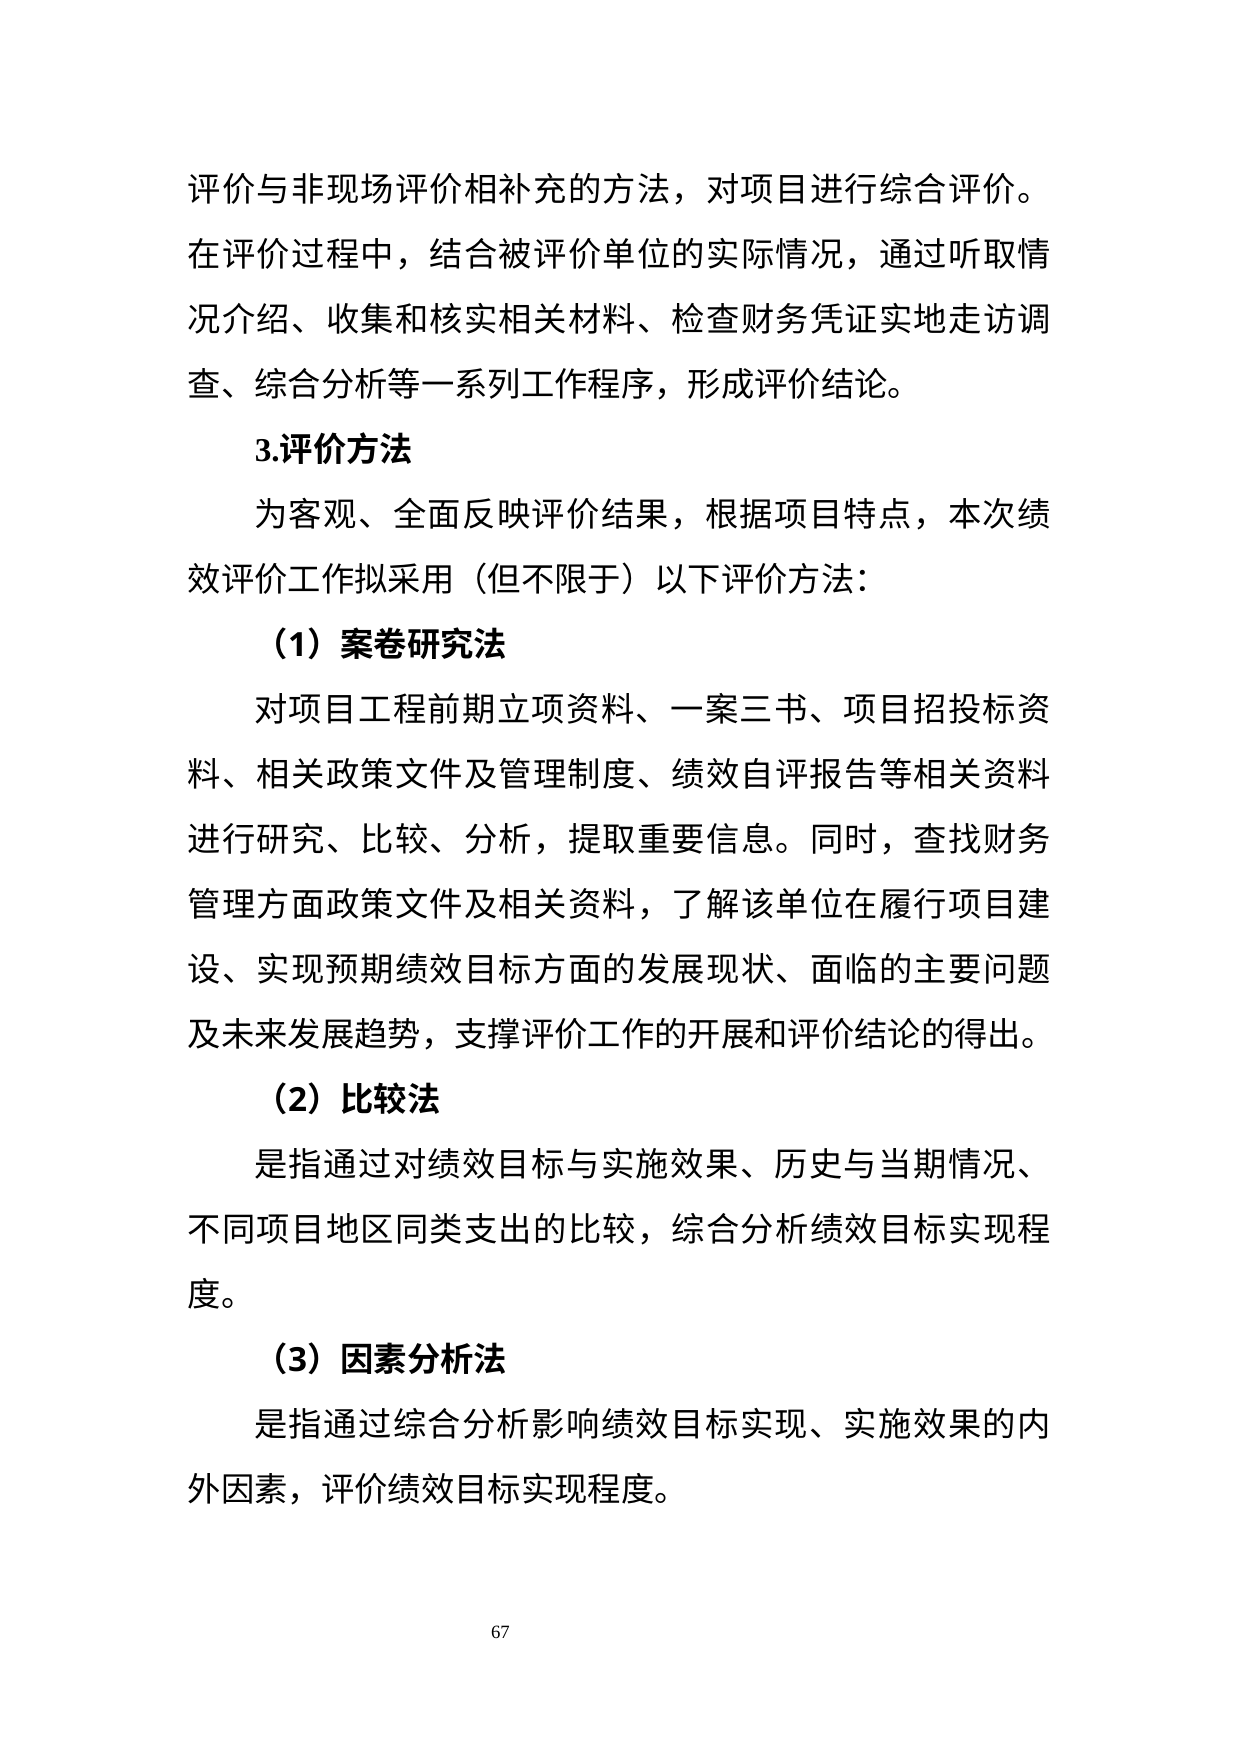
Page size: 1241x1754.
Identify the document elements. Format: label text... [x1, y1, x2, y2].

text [187, 154, 1053, 414]
subtitle （1）案卷研究法 [187, 609, 1053, 674]
text 为客观、全面反映评价结果，根据项目特点，本次绩效评价工作拟采用（但不限于）以下评价方法： [187, 479, 1053, 609]
subtitle 3.评价方法 [187, 414, 1053, 479]
subtitle （3）因素分析法 [187, 1324, 1053, 1389]
subtitle （2）比较法 [187, 1064, 1053, 1129]
text 是指通过对绩效目标与实施效果、历史与当期情况、不同项目地区同类支出的比较，综合分析绩效目标实现程度。 [187, 1129, 1053, 1324]
text 对项目工程前期立项资料、一案三书、项目招投标资料、相关政策文件及管理制度、绩效自评报告等相关资料进行研究、比较、分析，提取重要信息。同时，查找财务管理方面政策文件及相关资料，了解该单位在履行项目建设、实现预期绩效目标方面的发展现状、面临的主要问题及未来发展趋势，支撑评价工作的开展和评价结论的得出。 [187, 674, 1053, 1064]
text 是指通过综合分析影响绩效目标实现、实施效果的内外因素，评价绩效目标实现程度。 [187, 1389, 1053, 1519]
